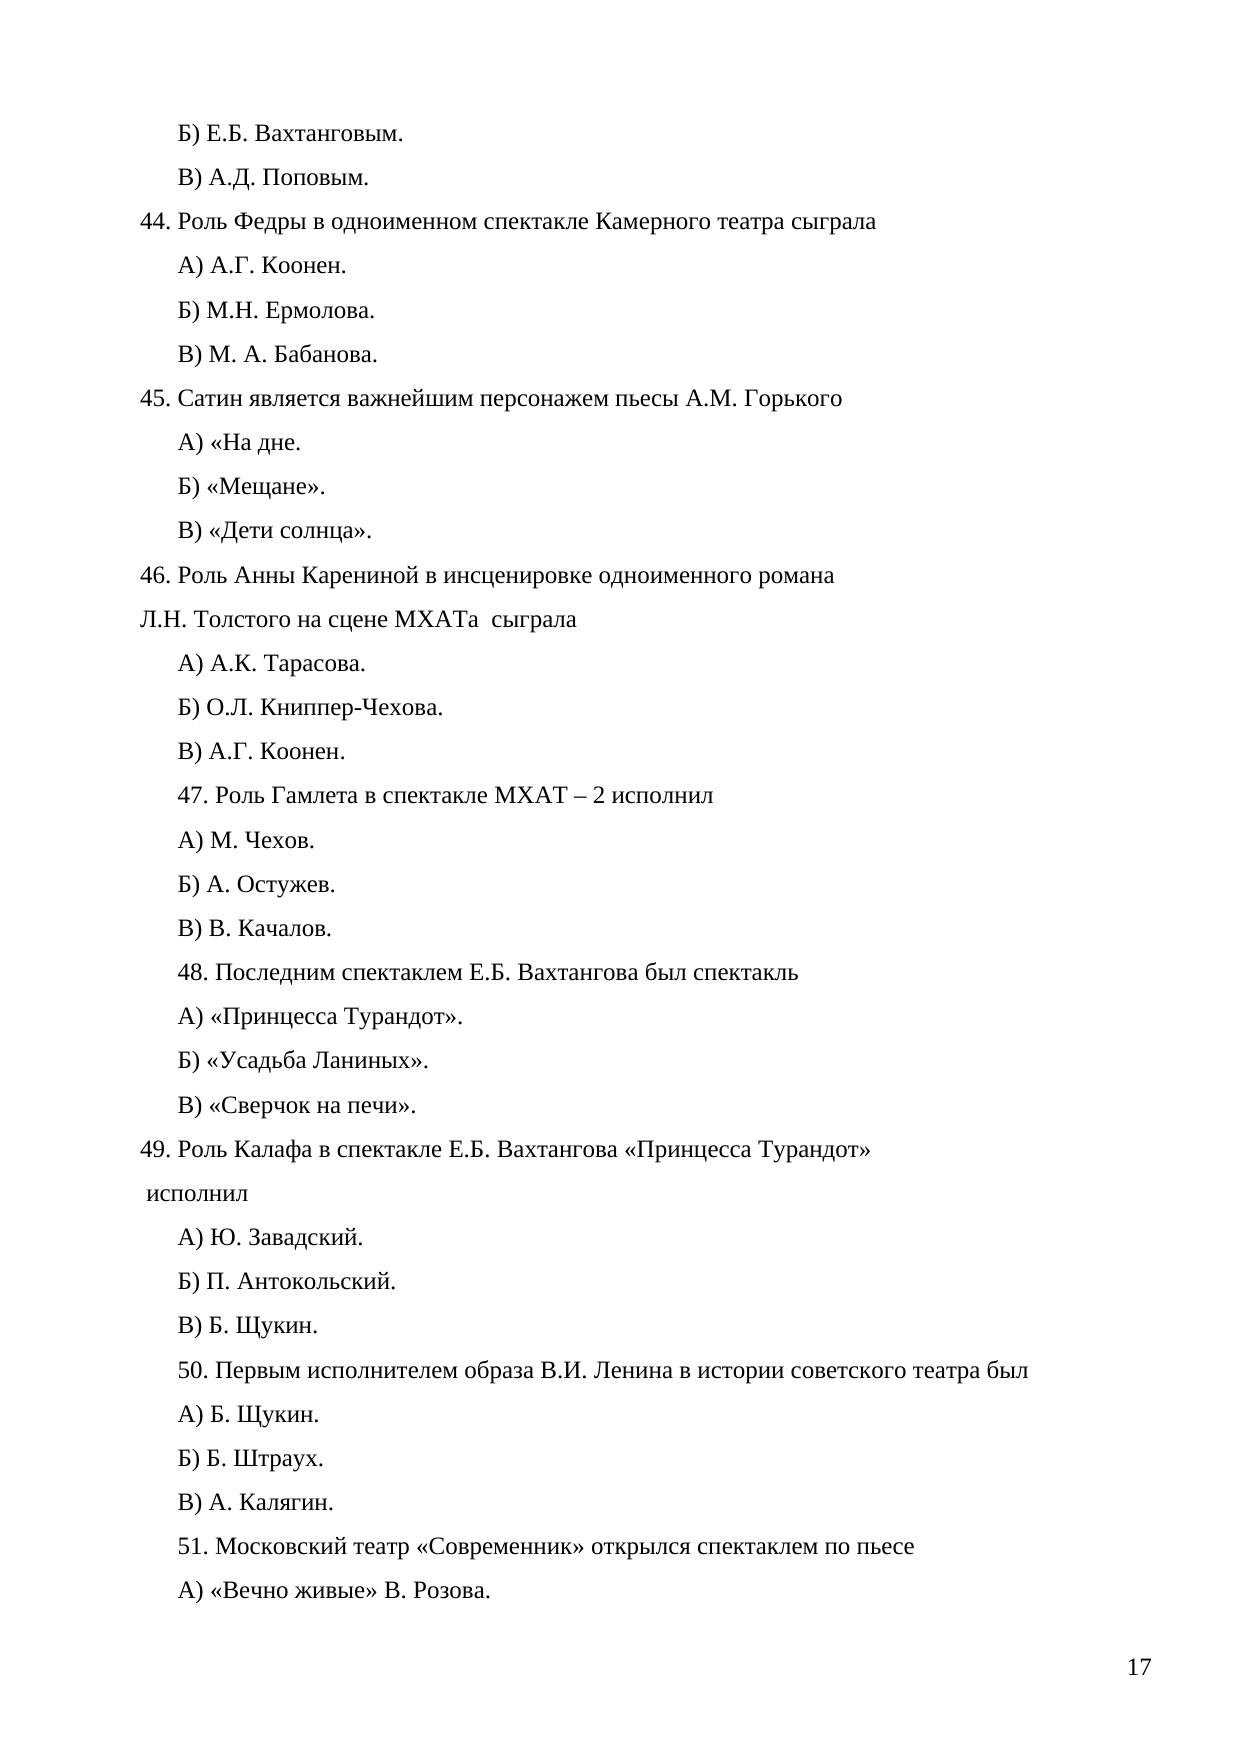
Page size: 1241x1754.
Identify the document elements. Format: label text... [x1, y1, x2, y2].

text В) В. Качалов. [177, 913, 1152, 942]
text А) А.К. Тарасова. [177, 648, 1152, 677]
text 48. Последним спектаклем Е.Б. Вахтангова был спектакль [177, 957, 1152, 986]
text А) «Вечно живые» В. Розова. [177, 1576, 1152, 1604]
text Б) А. Остужев. [177, 869, 1152, 898]
text исполнил [140, 1178, 1152, 1207]
text 50. Первым исполнителем образа В.И. Ленина в истории советского театра был [177, 1355, 1152, 1383]
text В) А. Калягин. [177, 1487, 1152, 1516]
text Б) П. Антокольский. [177, 1266, 1152, 1295]
text А) А.Г. Коонен. [177, 251, 1152, 279]
text В) Б. Щукин. [177, 1311, 1152, 1339]
text А) М. Чехов. [177, 825, 1152, 853]
text В) М. А. Бабанова. [177, 339, 1152, 368]
text В) «Дети солнца». [177, 516, 1152, 544]
text В) А.Г. Коонен. [177, 736, 1152, 765]
text Б) «Усадьба Ланиных». [177, 1046, 1152, 1074]
list Сатин является важнейшим персонажем пьесы А.М. Горького [140, 383, 1152, 412]
text А) Ю. Завадский. [177, 1222, 1152, 1251]
text Б) «Мещане». [177, 471, 1152, 500]
list Роль Калафа в спектакле Е.Б. Вахтангова «Принцесса Турандот» [140, 1134, 1152, 1163]
text А) Б. Щукин. [177, 1399, 1152, 1428]
list Роль Анны Карениной в инсценировке одноименного романа [140, 560, 1152, 588]
text Б) Е.Б. Вахтанговым. [177, 118, 1152, 147]
text А) «Принцесса Турандот». [177, 1001, 1152, 1030]
list Роль Федры в одноименном спектакле Камерного театра сыграла [140, 206, 1152, 235]
text Б) О.Л. Книппер-Чехова. [177, 692, 1152, 721]
text В) «Сверчок на печи». [177, 1090, 1152, 1118]
text 51. Московский театр «Современник» открылся спектаклем по пьесе [177, 1531, 1152, 1560]
text Л.Н. Толстого на сцене МХАТа сыграла [140, 604, 1152, 633]
text Б) Б. Штраух. [177, 1443, 1152, 1472]
text А) «На дне. [177, 427, 1152, 456]
text В) А.Д. Поповым. [177, 162, 1152, 191]
text Б) М.Н. Ермолова. [177, 295, 1152, 323]
text 47. Роль Гамлета в спектакле МХАТ – 2 исполнил [177, 781, 1152, 809]
